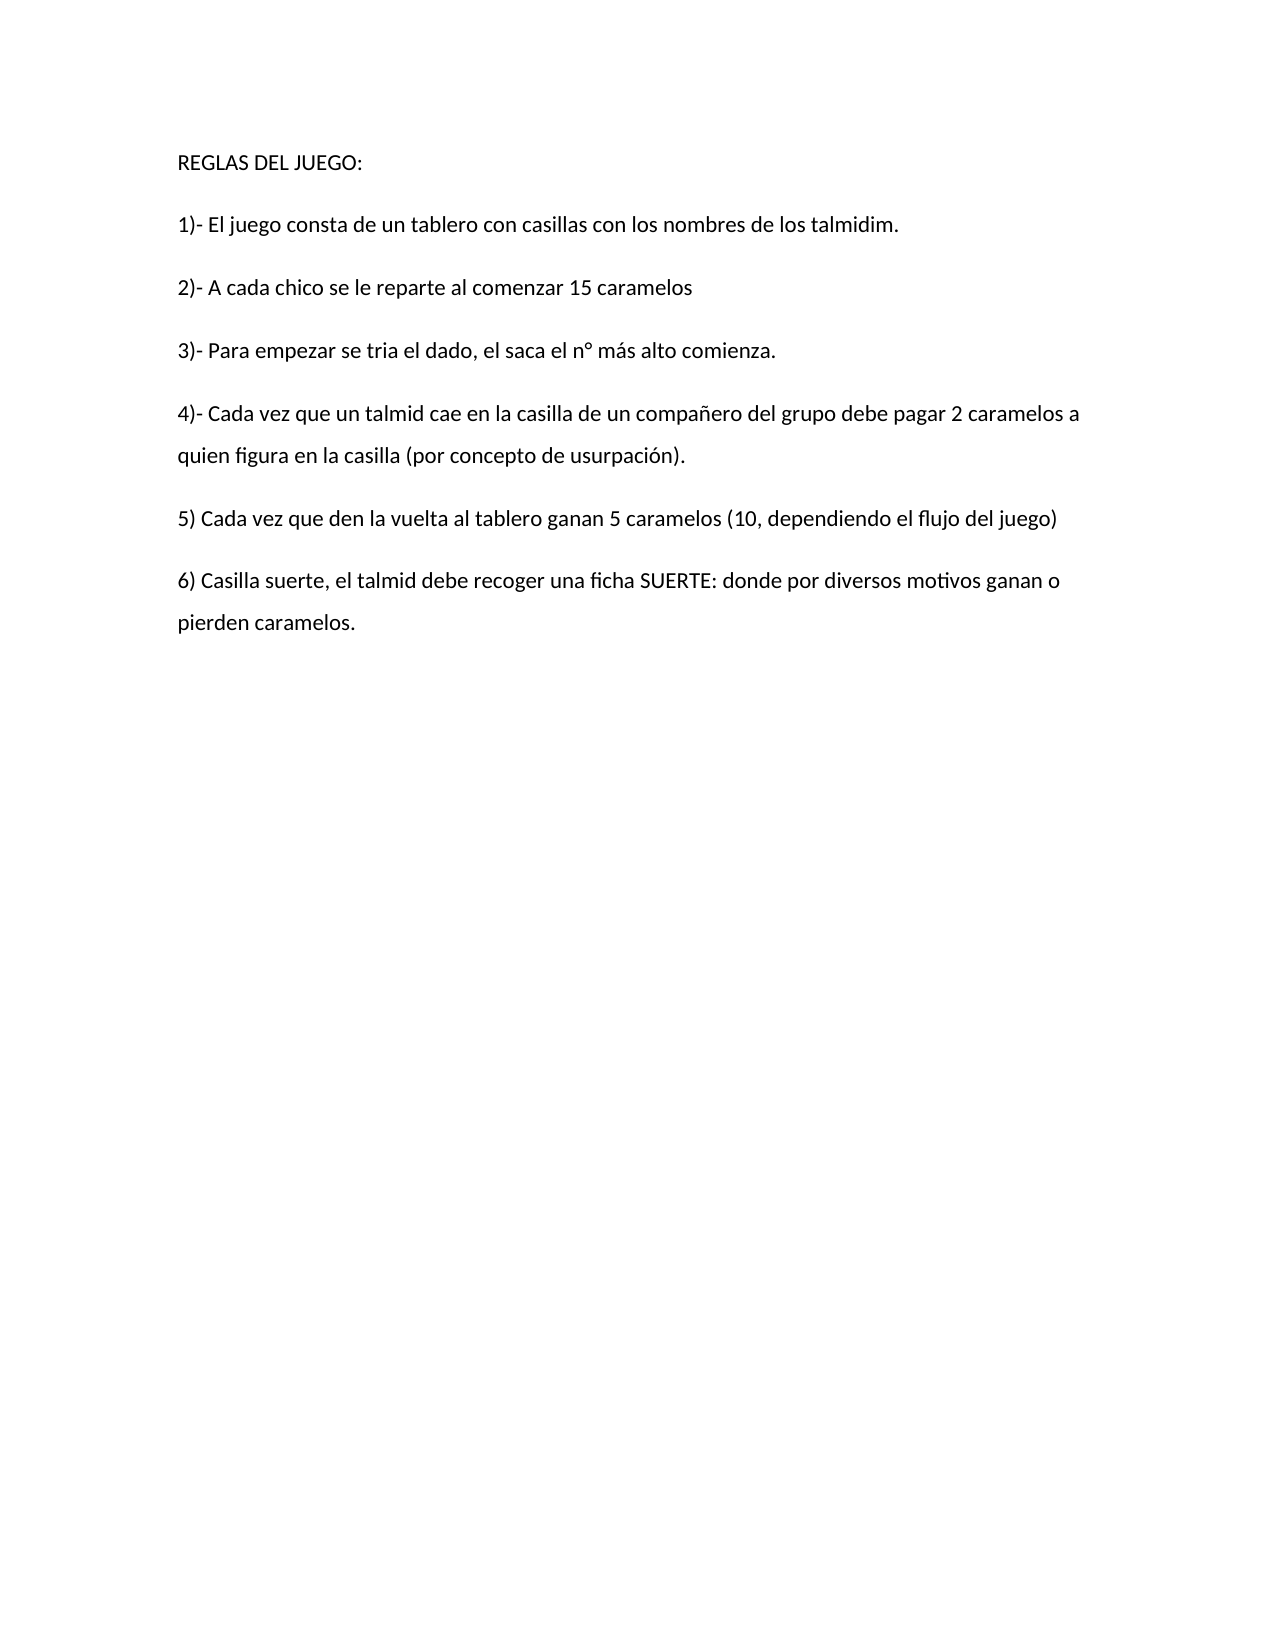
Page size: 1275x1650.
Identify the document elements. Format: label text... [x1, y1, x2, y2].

text 6) Casilla suerte, el talmid debe recoger una ficha SUERTE: donde por diversos motivos ganan o pierden caramelos. [177, 566, 1098, 636]
text 3)- Para empezar se tria el dado, el saca el n° más alto comienza. [177, 336, 1098, 364]
text 4)- Cada vez que un talmid cae en la casilla de un compañero del grupo debe pagar 2 caramelos a quien figura en la casilla (por concepto de usurpación). [177, 399, 1098, 469]
text 2)- A cada chico se le reparte al comenzar 15 caramelos [177, 273, 1098, 301]
text 5) Cada vez que den la vuelta al tablero ganan 5 caramelos (10, dependiendo el flujo del juego) [177, 504, 1098, 532]
text REGLAS DEL JUEGO: [177, 148, 1098, 176]
text 1)- El juego consta de un tablero con casillas con los nombres de los talmidim. [177, 210, 1098, 238]
